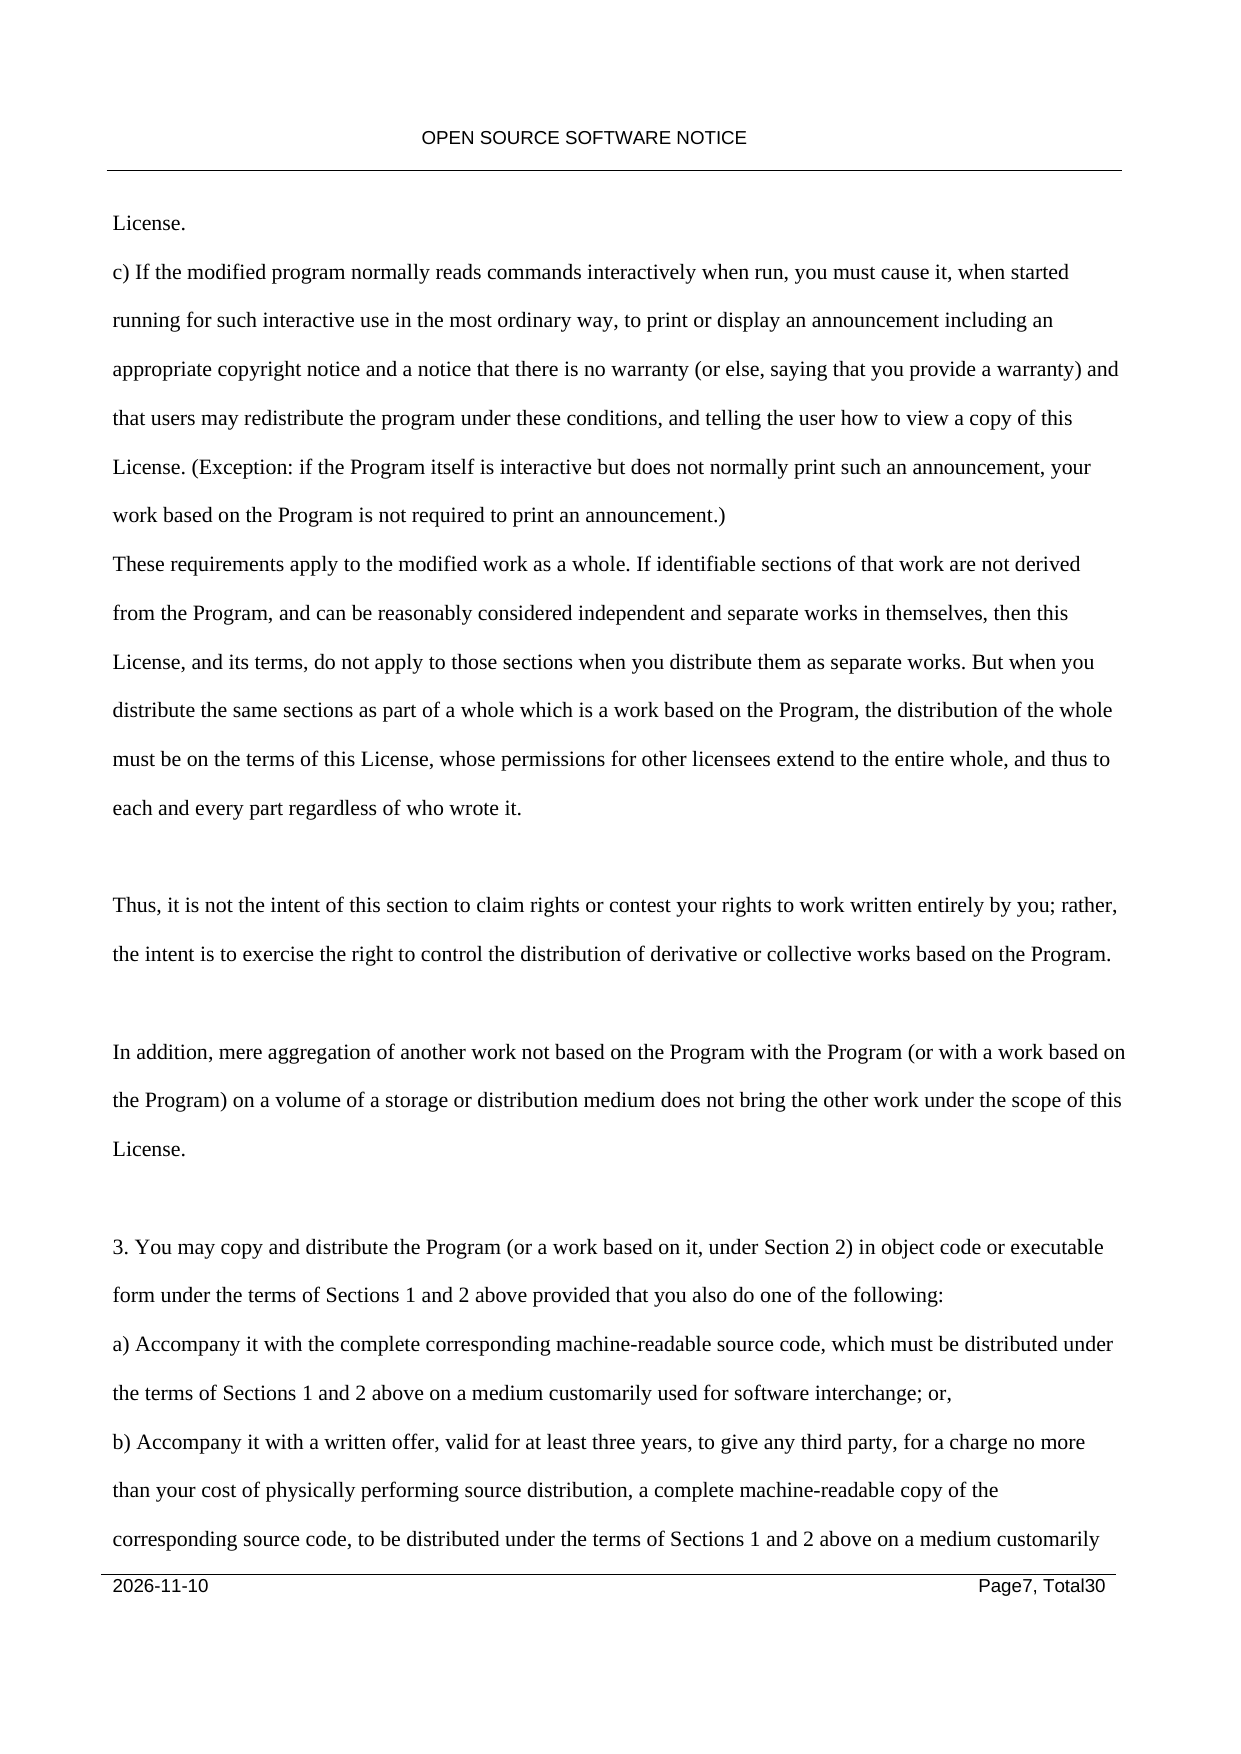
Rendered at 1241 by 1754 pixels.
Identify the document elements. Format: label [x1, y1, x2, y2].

text [112, 206, 1128, 1555]
